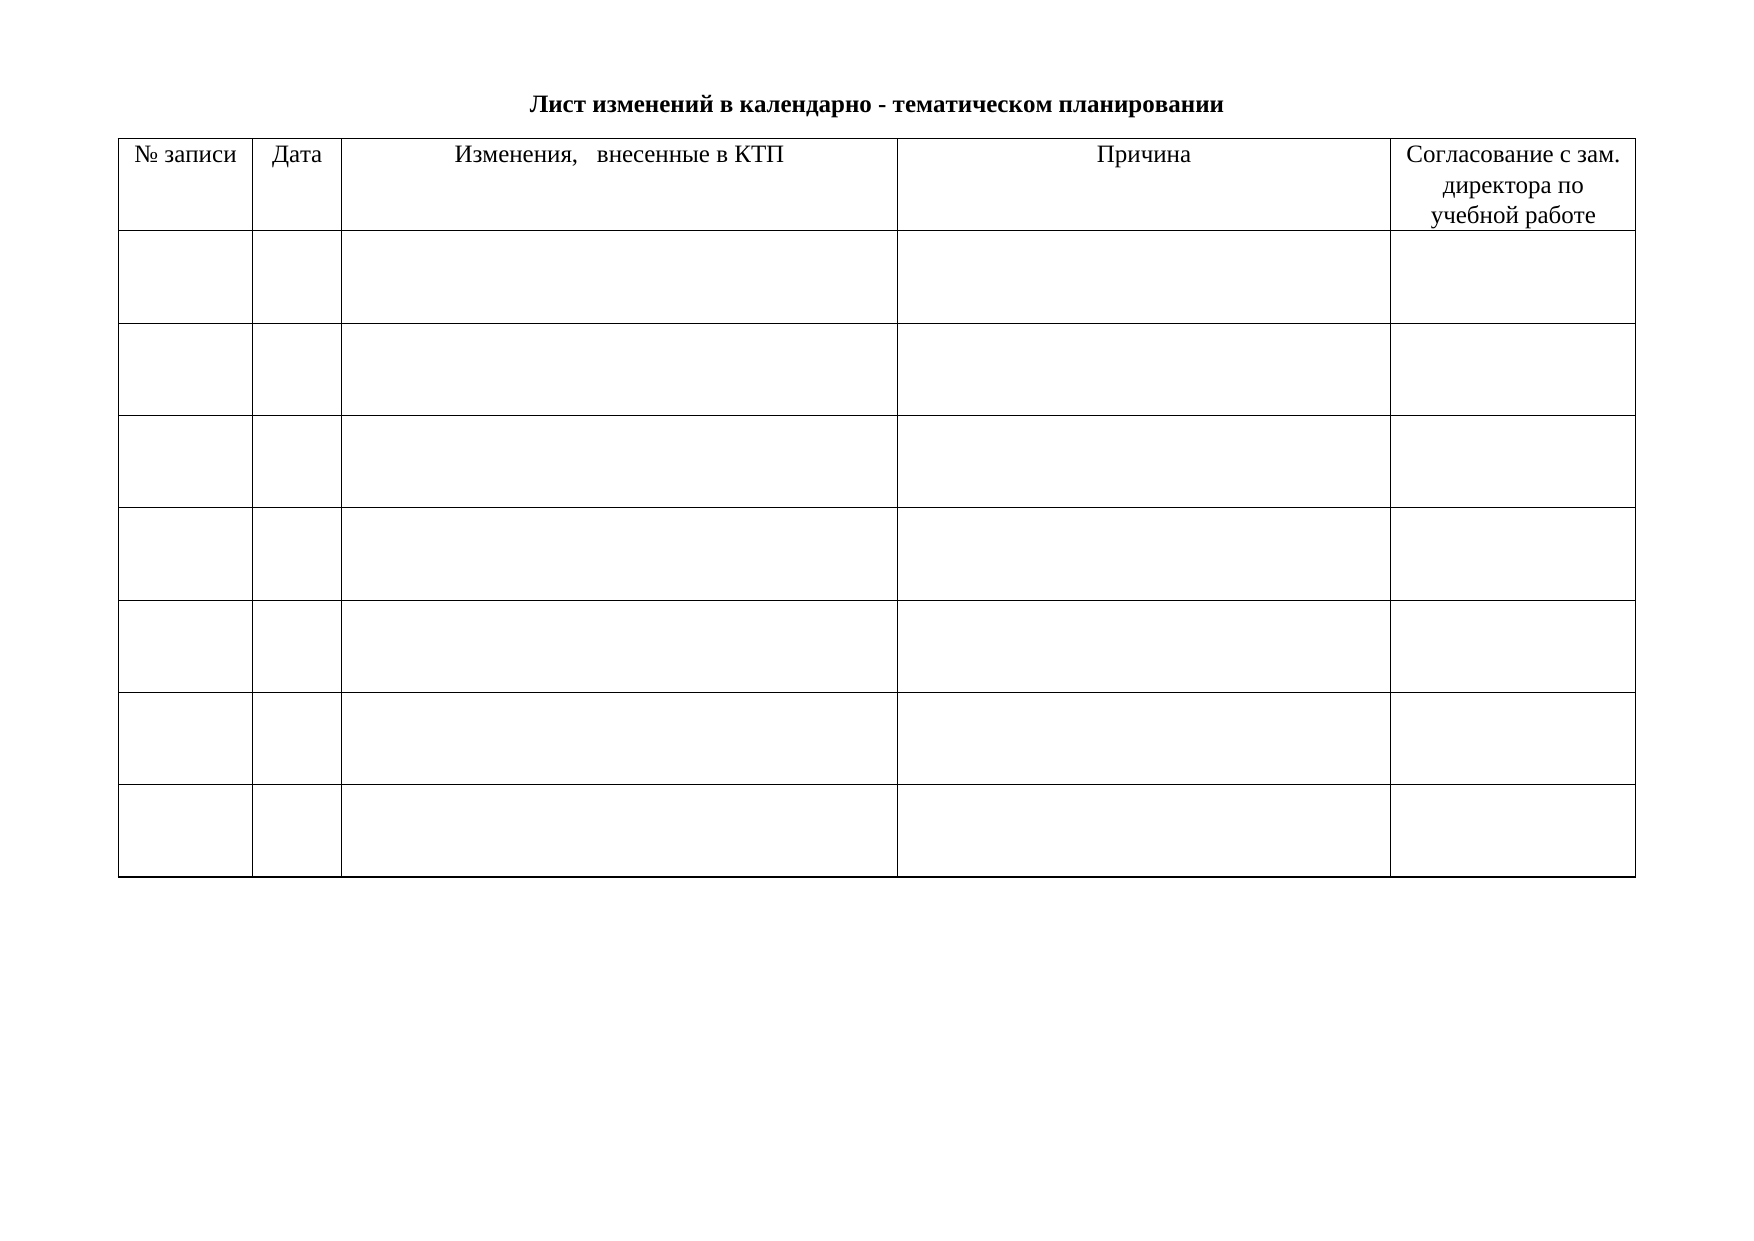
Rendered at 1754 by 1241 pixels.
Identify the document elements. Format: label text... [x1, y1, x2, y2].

table_cell [342, 416, 897, 507]
table_cell [898, 231, 1390, 323]
table_cell [253, 324, 341, 415]
table_cell [898, 693, 1390, 784]
table_cell [119, 508, 252, 599]
table_cell [253, 693, 341, 784]
table_cell [119, 601, 252, 692]
table_cell [1391, 416, 1635, 507]
table_cell [119, 416, 252, 507]
table_cell [1391, 693, 1635, 784]
table_header Изменения, внесенные в КТП [342, 139, 897, 230]
table_cell [1391, 508, 1635, 599]
table_header Дата [253, 139, 341, 230]
table_cell [119, 785, 252, 876]
table_cell [1391, 785, 1635, 876]
table_cell [119, 324, 252, 415]
table_cell [342, 693, 897, 784]
table_cell [342, 785, 897, 876]
table_header Причина [898, 139, 1390, 230]
table_cell [253, 508, 341, 599]
table_header № записи [119, 139, 252, 230]
table_cell [898, 324, 1390, 415]
table_cell [1391, 231, 1635, 323]
table_cell [898, 601, 1390, 692]
table_cell [898, 416, 1390, 507]
table_cell [342, 601, 897, 692]
table_cell [253, 601, 341, 692]
table_cell [1391, 601, 1635, 692]
table_header Согласование с зам. директора по учебной работе [1391, 139, 1635, 230]
table_cell [1391, 324, 1635, 415]
table_cell [119, 693, 252, 784]
table_cell [119, 231, 252, 323]
table_cell [342, 508, 897, 599]
table_cell [898, 785, 1390, 876]
table_cell [898, 508, 1390, 599]
table_cell [253, 231, 341, 323]
table_cell [342, 231, 897, 323]
text Лист изменений в календарно - тематическом планировании [216, 89, 1537, 117]
table_cell [253, 785, 341, 876]
table_cell [342, 324, 897, 415]
table_cell [253, 416, 341, 507]
